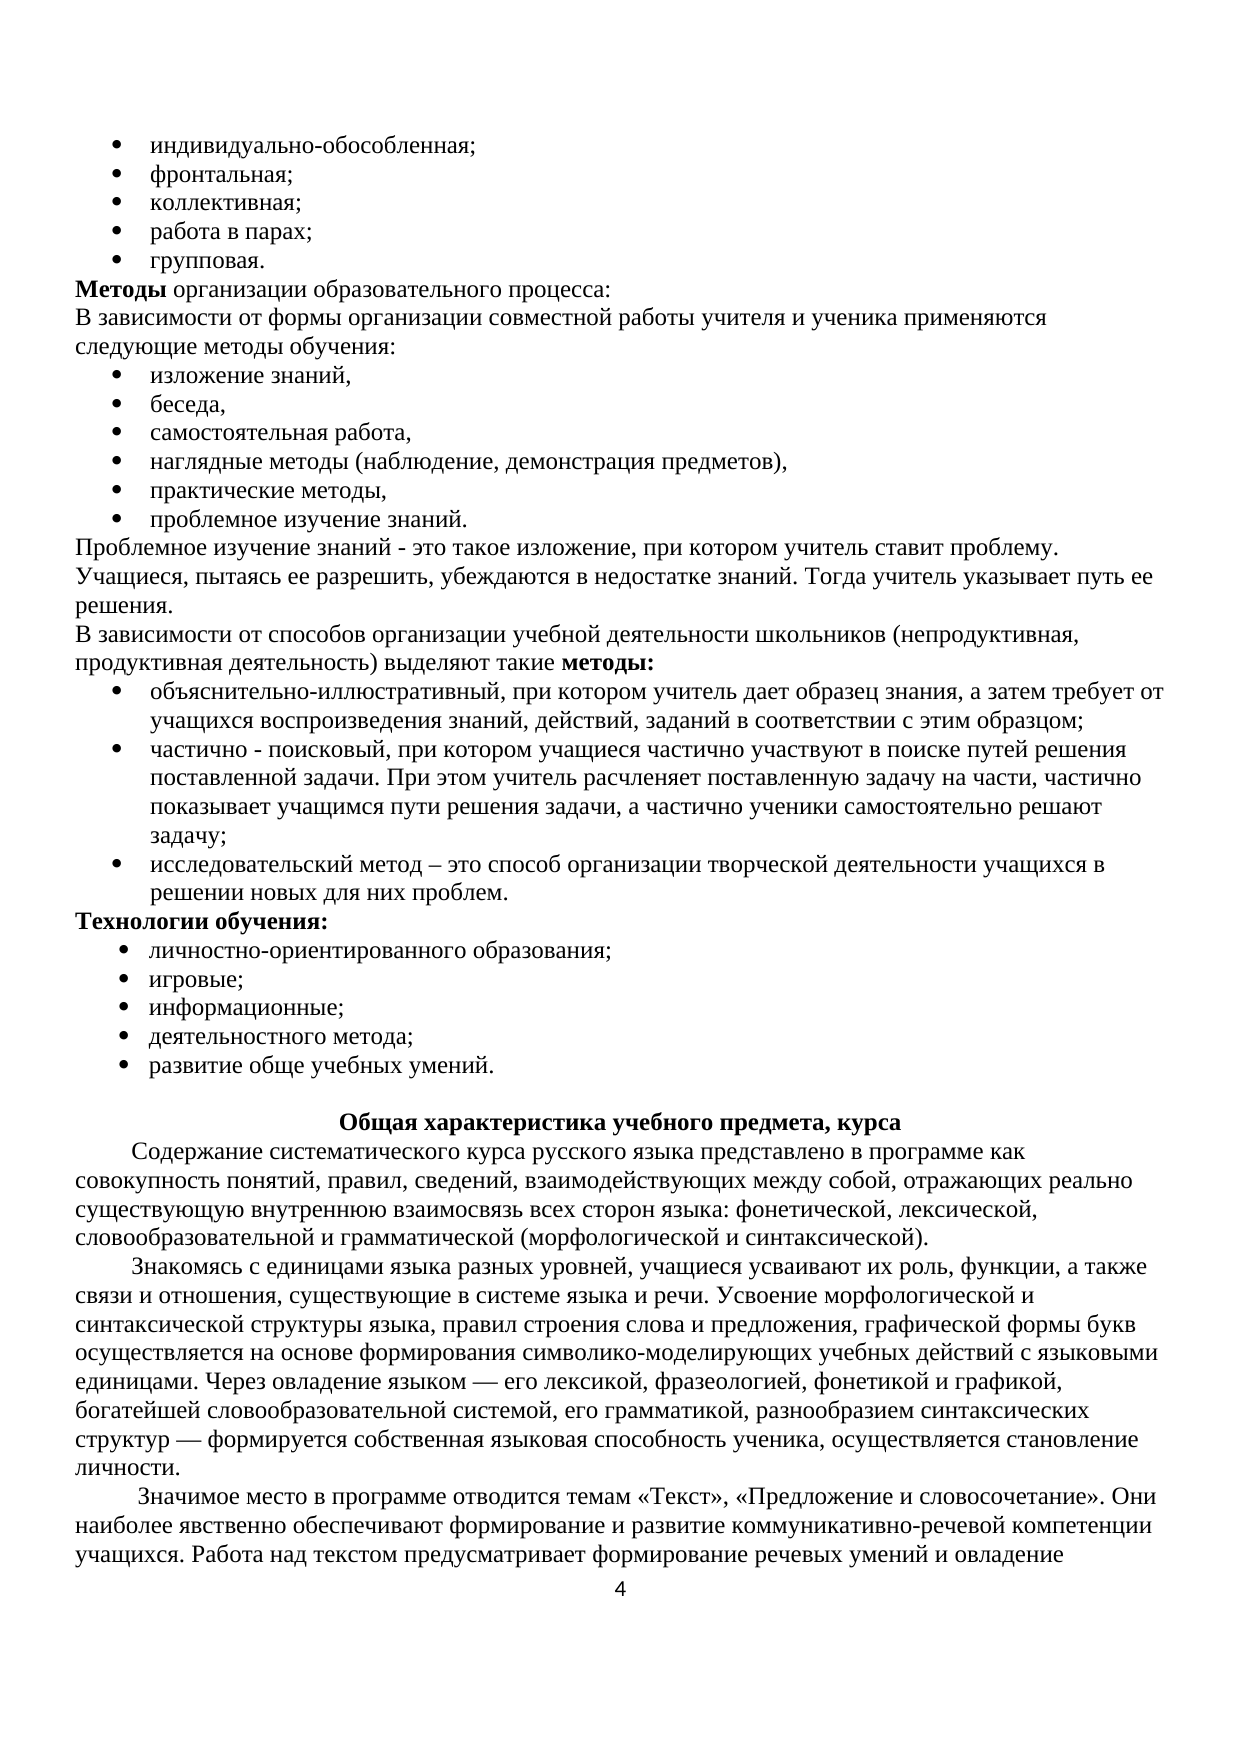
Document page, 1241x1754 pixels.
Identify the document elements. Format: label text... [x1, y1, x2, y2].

text Содержание систематического курса русского языка представлено в программе как совокупность понятий, правил, сведений, взаимодействующих между собой, отражающих реально существующую внутреннюю взаимосвязь всех сторон языка: фонетической, лексической, словообразовательной и грамматической (морфологической и синтаксической). [75, 1136, 1165, 1251]
list игровые; [119, 964, 1165, 992]
list информационные; [119, 992, 1165, 1021]
list беседа, [112, 389, 1165, 417]
list частично - поисковый, при котором учащиеся частично участвуют в поиске путей решения поставленной задачи. При этом учитель расчленяет поставленную задачу на части, частично показывает учащимся пути решения задачи, а частично ученики самостоятельно решают задачу; [112, 734, 1165, 849]
text В зависимости от способов организации учебной деятельности школьников (непродуктивная, продуктивная деятельность) выделяют такие методы: [75, 619, 1165, 676]
list личностно-ориентированного образования; [119, 935, 1165, 964]
text Проблемное изучение знаний - это такое изложение, при котором учитель ставит проблему. Учащиеся, пытаясь ее разрешить, убеждаются в недостатке знаний. Тогда учитель указывает путь ее решения. [75, 532, 1165, 619]
list проблемное изучение знаний. [112, 504, 1165, 532]
list групповая. [112, 245, 1165, 274]
text Знакомясь с единицами языка разных уровней, учащиеся усваивают их роль, функции, а также связи и отношения, существующие в системе языка и речи. Усвоение морфологической и синтаксической структуры языка, правил строения слова и предложения, графической формы букв осуществляется на основе формирования символико-моделирующих учебных действий с языковыми единицами. Через овладение языком — его лексикой, фразеологией, фонетикой и графикой, богатейшей словообразовательной системой, его грамматикой, разнообразием синтаксических структур — формируется собственная языковая способность ученика, осуществляется становление личности. [75, 1251, 1165, 1481]
list работа в парах; [112, 216, 1165, 245]
text Методы организации образовательного процесса: [75, 274, 1165, 302]
list исследовательский метод – это способ организации творческой деятельности учащихся в решении новых для них проблем. [112, 849, 1165, 906]
list фронтальная; [112, 159, 1165, 187]
list объяснительно-иллюстративный, при котором учитель дает образец знания, а затем требует от учащихся воспроизведения знаний, действий, заданий в соответствии с этим образцом; [112, 676, 1165, 734]
list изложение знаний, [112, 360, 1165, 389]
list самостоятельная работа, [112, 417, 1165, 446]
text Технологии обучения: [75, 906, 1165, 935]
list индивидуально-обособленная; [112, 130, 1165, 159]
list практические методы, [112, 475, 1165, 504]
text Общая характеристика учебного предмета, курса [75, 1107, 1165, 1136]
list деятельностного метода; [119, 1021, 1165, 1050]
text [75, 1481, 1165, 1567]
list коллективная; [112, 187, 1165, 216]
list развитие обще учебных умений. [119, 1050, 1165, 1079]
list наглядные методы (наблюдение, демонстрация предметов), [112, 446, 1165, 475]
text В зависимости от формы организации совместной работы учителя и ученика применяются следующие методы обучения: [75, 302, 1165, 360]
